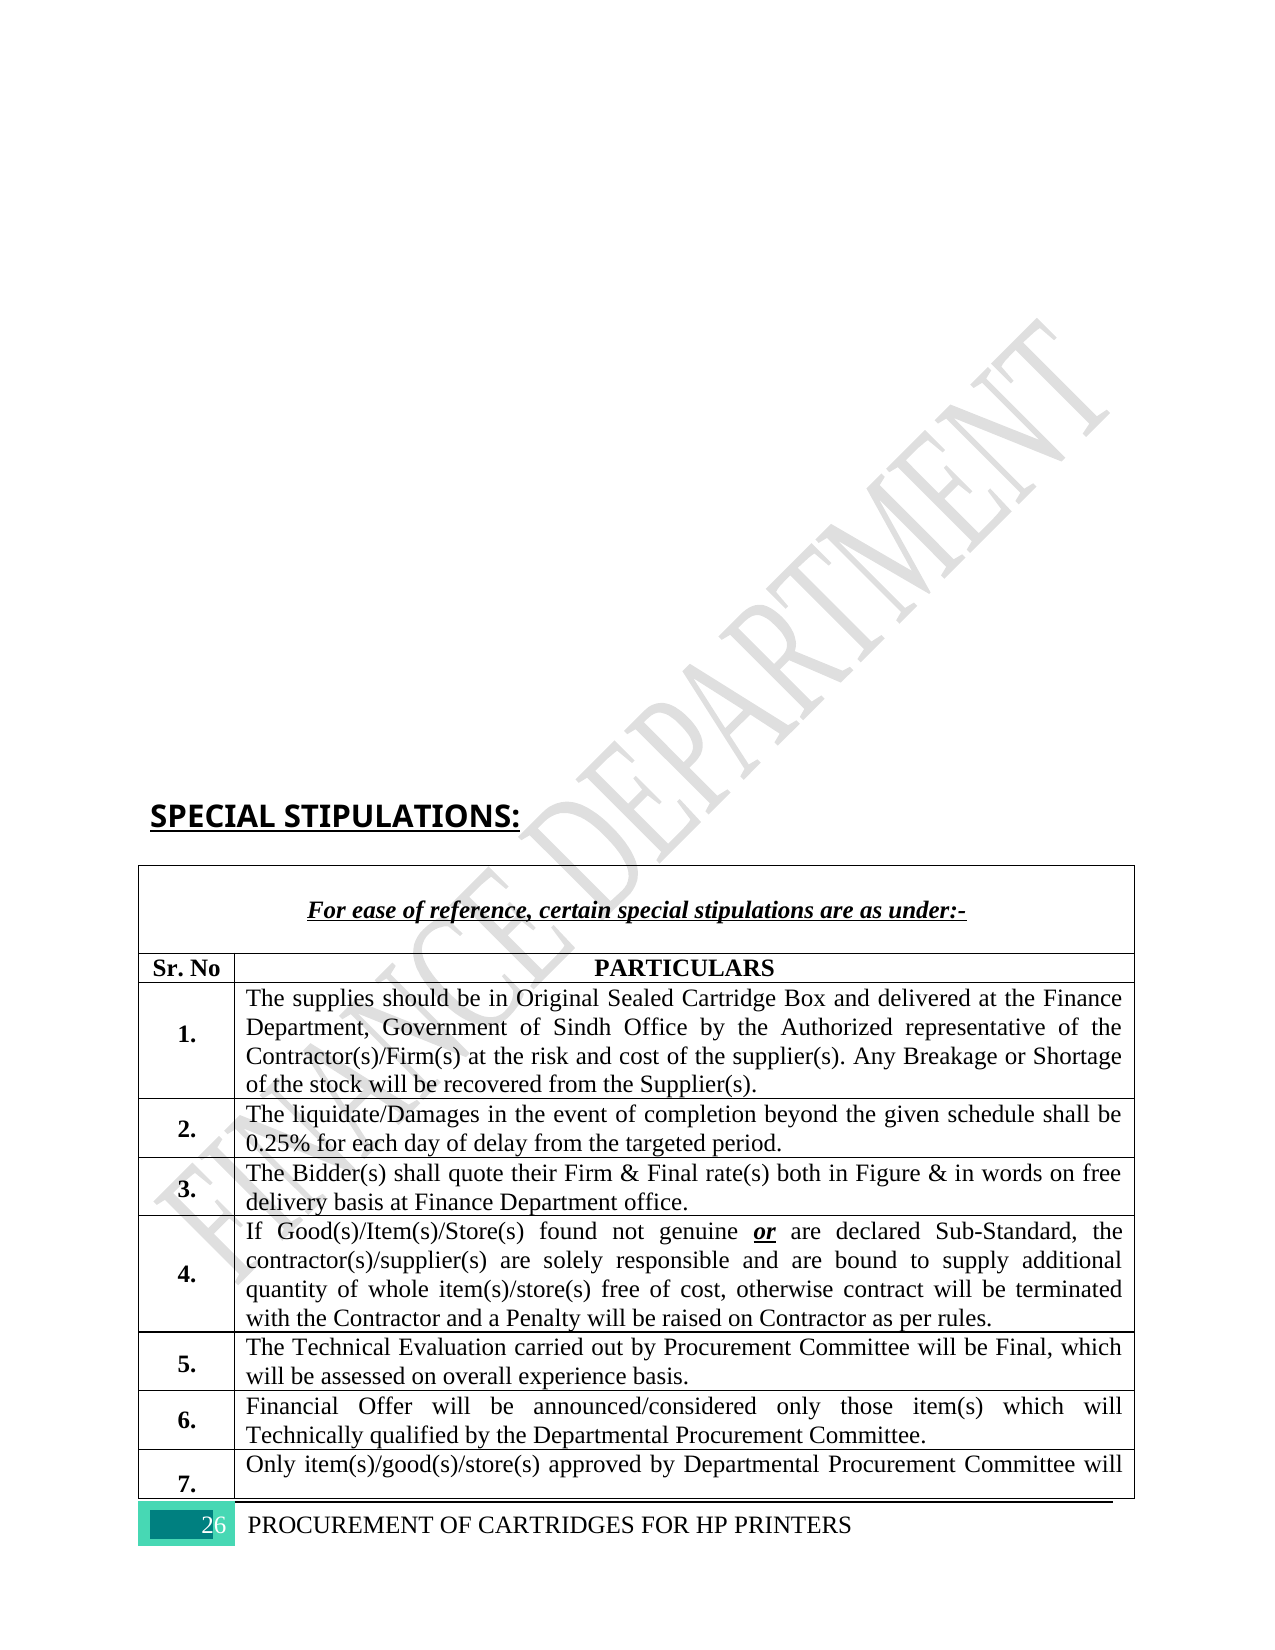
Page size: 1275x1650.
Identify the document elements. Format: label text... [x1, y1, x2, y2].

table_cell 1. [139, 983, 234, 1098]
table_header For ease of reference, certain special stipulations are as under:- [139, 866, 1134, 952]
table_cell Sr. No [139, 954, 234, 982]
table_cell 5. [139, 1333, 234, 1390]
table_cell The Technical Evaluation carried out by Procurement Committee will be Final, which will be assessed on overall experience basis. [235, 1333, 1134, 1390]
table_cell 2. [139, 1099, 234, 1157]
table_cell If Good(s)/Item(s)/Store(s) found not genuine or are declared Sub-Standard, the contractor(s)/supplier(s) are solely responsible and are bound to supply additional quantity of whole item(s)/store(s) free of cost, otherwise contract will be terminated with the Contractor and a Penalty will be raised on Contractor as per rules. [235, 1216, 1134, 1331]
table_cell Financial Offer will be announced/considered only those item(s) which will Technically qualified by the Departmental Procurement Committee. [235, 1391, 1134, 1448]
table_cell PARTICULARS [235, 954, 1134, 982]
text SPECIAL STIPULATIONS: [150, 794, 1125, 836]
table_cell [235, 1450, 1134, 1497]
table_cell The supplies should be in Original Sealed Cartridge Box and delivered at the Finance Department, Government of Sindh Office by the Authorized representative of the Contractor(s)/Firm(s) at the risk and cost of the supplier(s). Any Breakage or Shortage of the stock will be recovered from the Supplier(s). [235, 983, 1134, 1098]
table_cell The liquidate/Damages in the event of completion beyond the given schedule shall be 0.25% for each day of delay from the targeted period. [235, 1099, 1134, 1157]
table_cell 6. [139, 1391, 234, 1448]
table_cell 4. [139, 1216, 234, 1331]
table_cell The Bidder(s) shall quote their Firm & Final rate(s) both in Figure & in words on free delivery basis at Finance Department office. [235, 1158, 1134, 1215]
table_cell 3. [139, 1158, 234, 1215]
table_cell 7. [139, 1450, 234, 1497]
